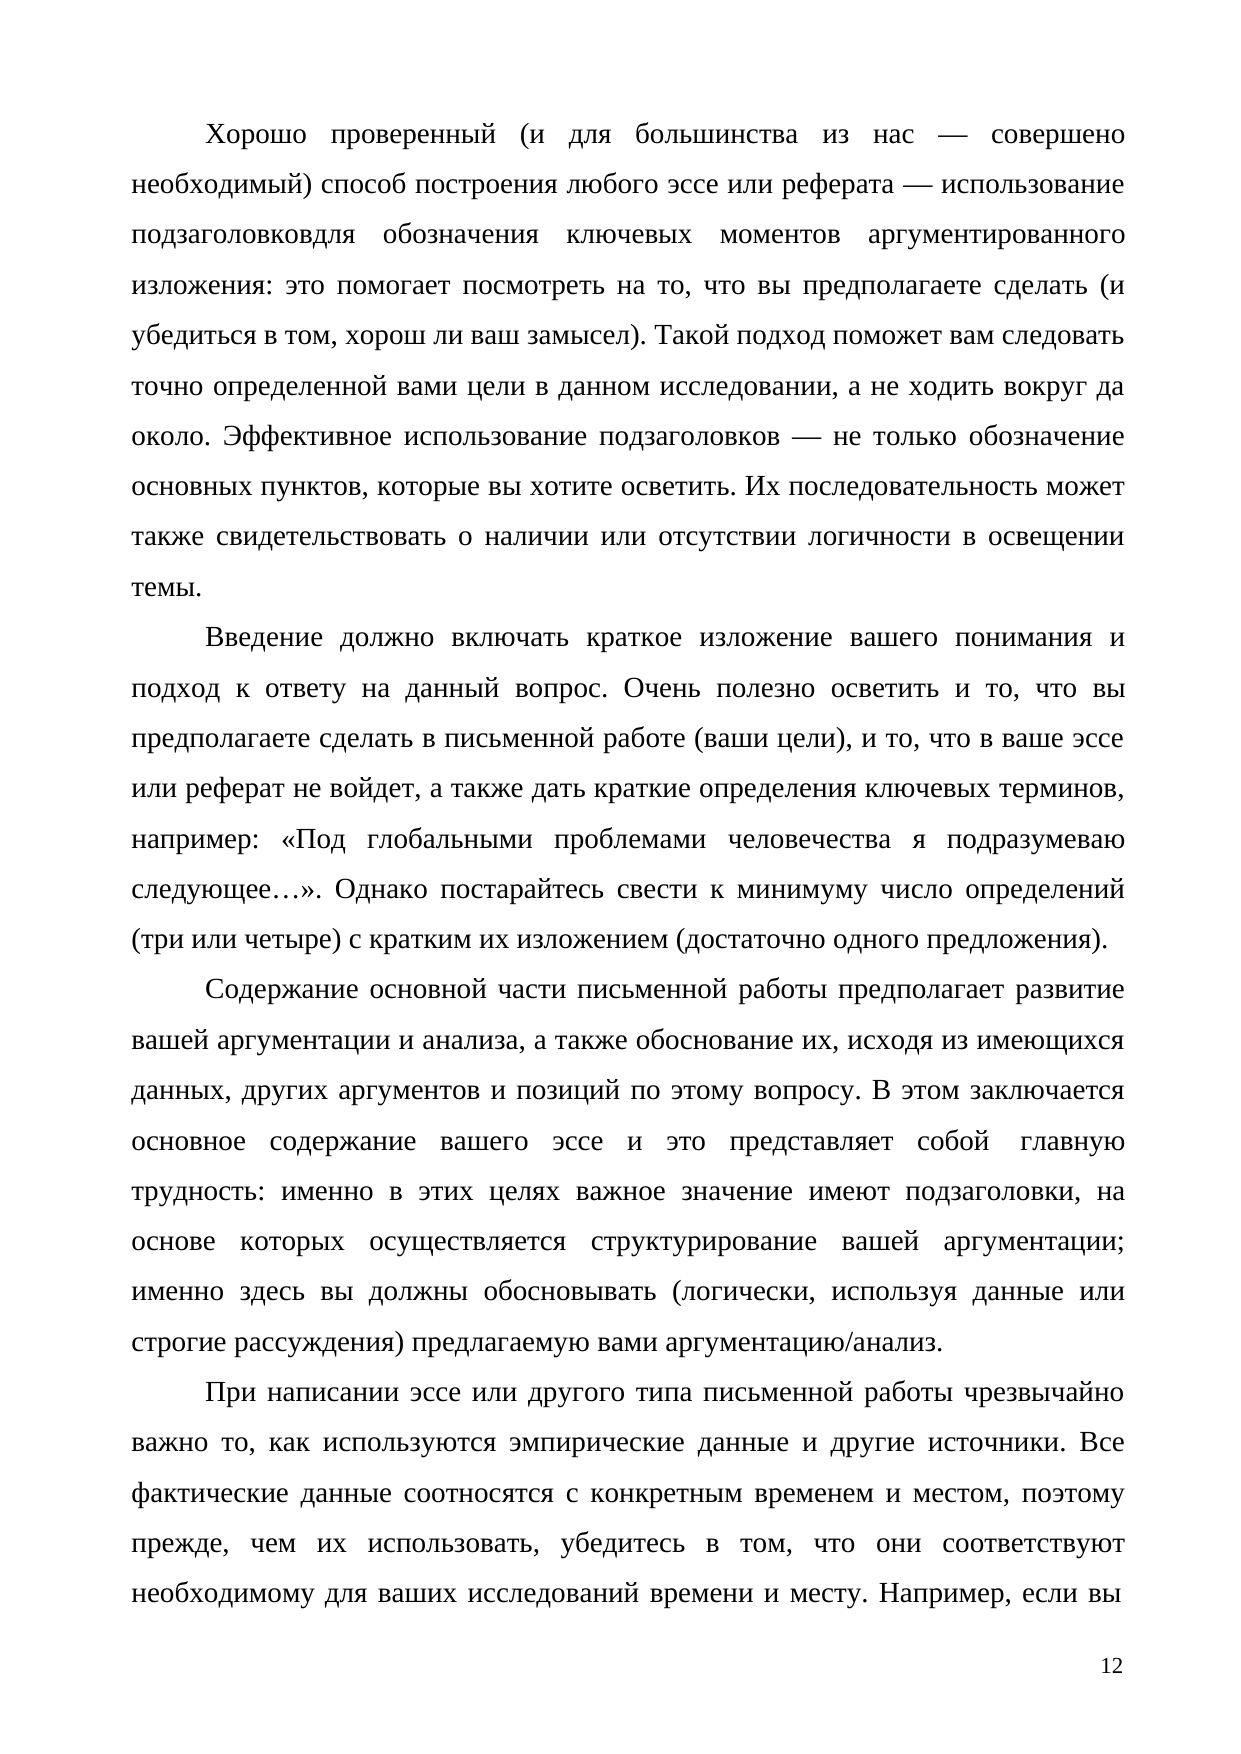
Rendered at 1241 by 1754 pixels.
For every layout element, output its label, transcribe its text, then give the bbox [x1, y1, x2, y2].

text Содержание основной части письменной работы предполагает развитие вашей аргументации и анализа, а также обоснование их, исходя из имеющихся данных, других аргументов и позиций по этому вопросу. В этом заключается основное содержание вашего эссе и это представляет собой главную трудность: именно в этих целях важное значение имеют подзаголовки, на основе которых осуществляется структурирование вашей аргументации; именно здесь вы должны обосновывать (логически, используя данные или строгие рассуждения) предлагаемую вами аргументацию/анализ. [131, 972, 1125, 1357]
text Введение должно включать краткое изложение вашего понимания и подход к ответу на данный вопрос. Очень полезно осветить и то, что вы предполагаете сделать в письменной работе (ваши цели), и то, что в ваше эссе или реферат не войдет, а также дать краткие определения ключевых терминов, например: «Под глобальными проблемами человечества я подразумеваю следующее…». Однако постарайтесь свести к минимуму число определений (три или четыре) с кратким их изложением (достаточно одного предложения). [131, 619, 1126, 955]
text Хорошо проверенный (и для большинства из нас — совершено необходимый) способ построения любого эссе или реферата — использование подзаголовковдля обозначения ключевых моментов аргументированного изложения: это помогает посмотреть на то, что вы предполагаете сделать (и убедиться в том, хорош ли ваш замысел). Такой подход поможет вам следовать точно определенной вами цели в данном исследовании, а не ходить вокруг да около. Эффективное использование подзаголовков — не только обозначение основных пунктов, которые вы хотите осветить. Их последовательность может также свидетельствовать о наличии или отсутствии логичности в освещении темы. [131, 116, 1126, 602]
text При написании эссе или другого типа письменной работы чрезвычайно важно то, как используются эмпирические данные и другие источники. Все фактические данные соотносятся с конкретным временем и местом, поэтому прежде, чем их использовать, убедитесь в том, что они соответствуют необходимому для ваших исследований времени и месту. Например, если вы [131, 1374, 1126, 1609]
